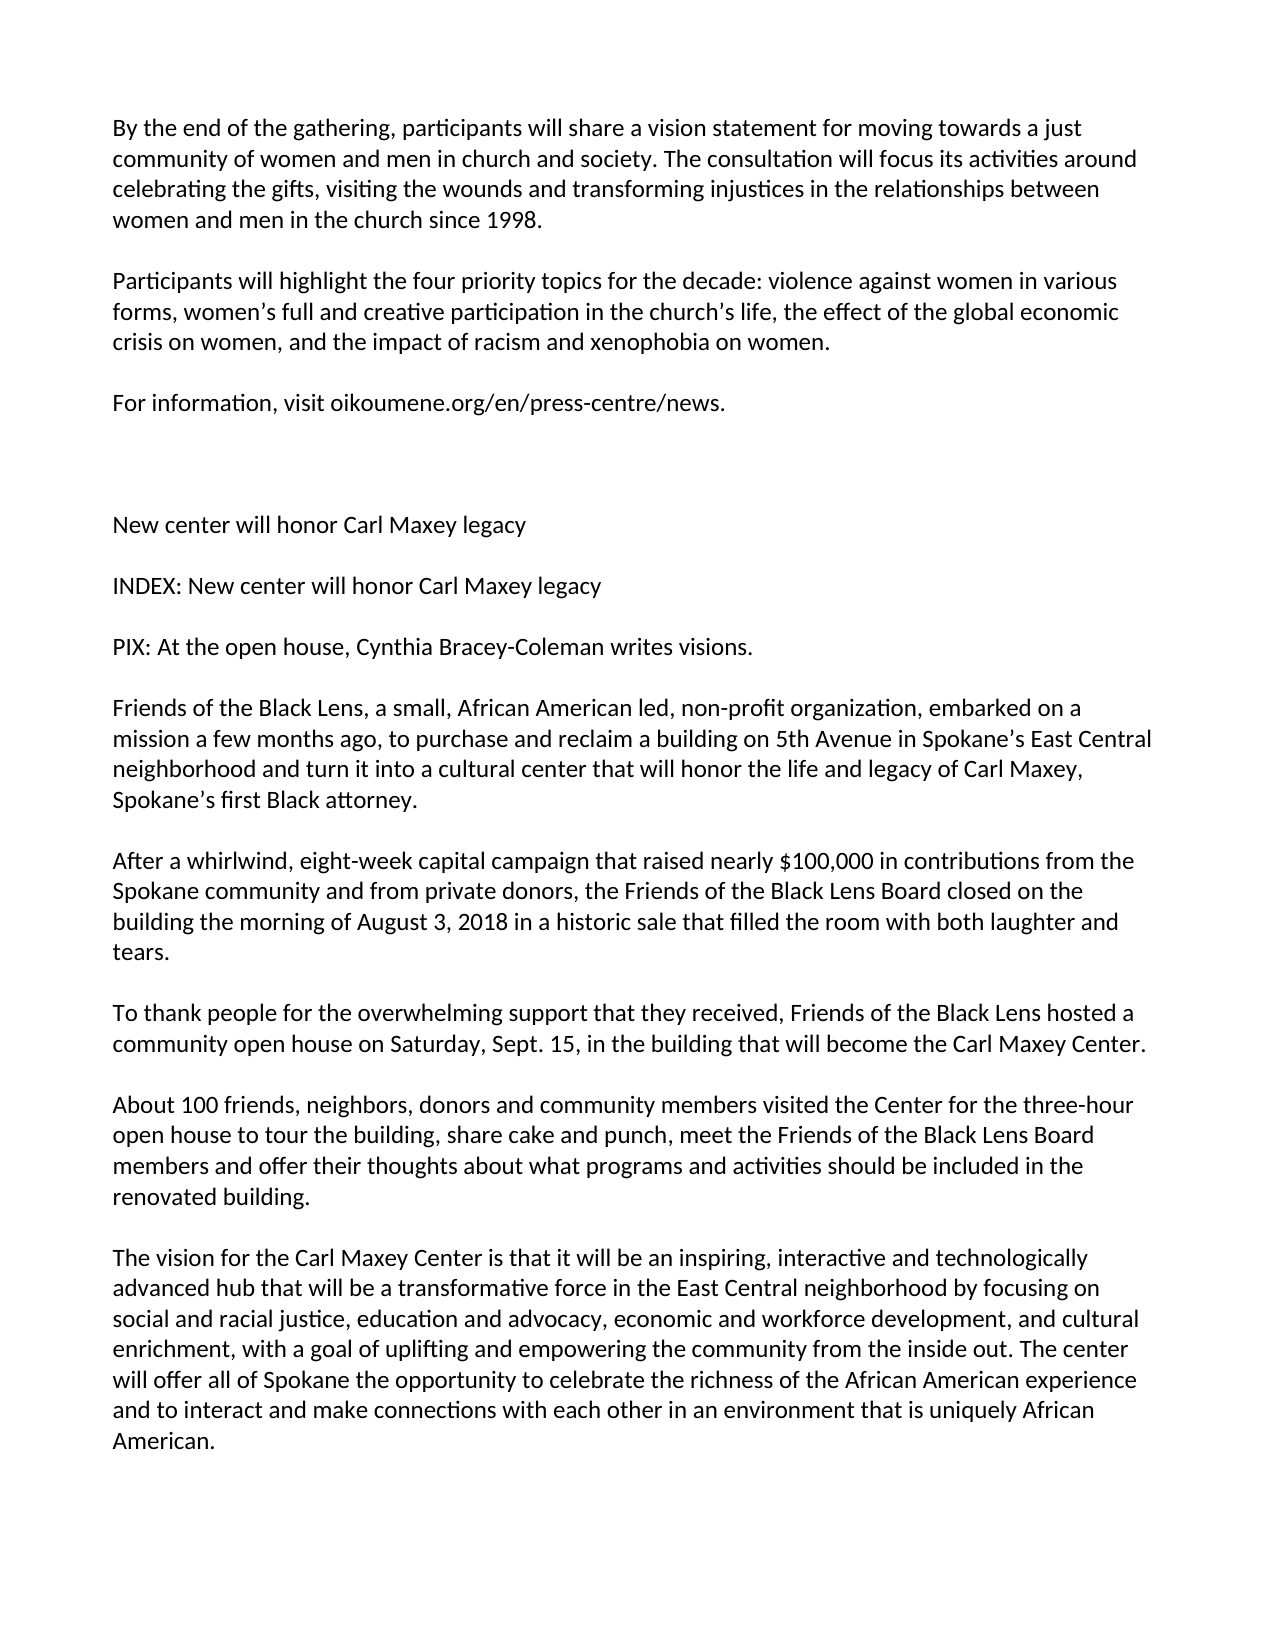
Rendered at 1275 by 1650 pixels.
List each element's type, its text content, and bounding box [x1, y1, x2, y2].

text For information, visit oikoumene.org/en/press-centre/news. [112, 387, 1162, 418]
text By the end of the gathering, participants will share a vision statement for moving towards a just community of women and men in church and society. The consultation will focus its activities around celebrating the gifts, visiting the wounds and transforming injustices in the relationships between women and men in the church since 1998. [112, 112, 1162, 234]
text The vision for the Carl Maxey Center is that it will be an inspiring, interactive and technologically advanced hub that will be a transformative force in the East Central neighborhood by focusing on social and racial justice, education and advocacy, economic and workforce development, and cultural enrichment, with a goal of uplifting and empowering the community from the inside out. The center will offer all of Spokane the opportunity to celebrate the richness of the African American experience and to interact and make connections with each other in an environment that is uniquely African American. [112, 1242, 1162, 1455]
text New center will honor Carl Maxey legacy [112, 509, 1162, 540]
text To thank people for the overwhelming support that they received, Friends of the Black Lens hosted a community open house on Saturday, Sept. 15, in the building that will become the Carl Maxey Center. [112, 998, 1162, 1059]
text INDEX: New center will honor Carl Maxey legacy [112, 570, 1162, 601]
text Participants will highlight the four priority topics for the decade: violence against women in various forms, women’s full and creative participation in the church’s life, the effect of the global economic crisis on women, and the impact of racism and xenophobia on women. [112, 265, 1162, 357]
text After a whirlwind, eight-week capital campaign that raised nearly $100,000 in contributions from the Spokane community and from private donors, the Friends of the Black Lens Board closed on the building the morning of August 3, 2018 in a historic sale that filled the room with both laughter and tears. [112, 845, 1162, 967]
text Friends of the Black Lens, a small, African American led, non-profit organization, embarked on a mission a few months ago, to purchase and reclaim a building on 5th Avenue in Spokane’s East Central neighborhood and turn it into a cultural center that will honor the life and legacy of Carl Maxey, Spokane’s first Black attorney. [112, 692, 1162, 814]
text About 100 friends, neighbors, donors and community members visited the Center for the three-hour open house to tour the building, share cake and punch, meet the Friends of the Black Lens Board members and offer their thoughts about what programs and activities should be included in the renovated building. [112, 1089, 1162, 1211]
text PIX: At the open house, Cynthia Bracey-Coleman writes visions. [112, 631, 1162, 662]
